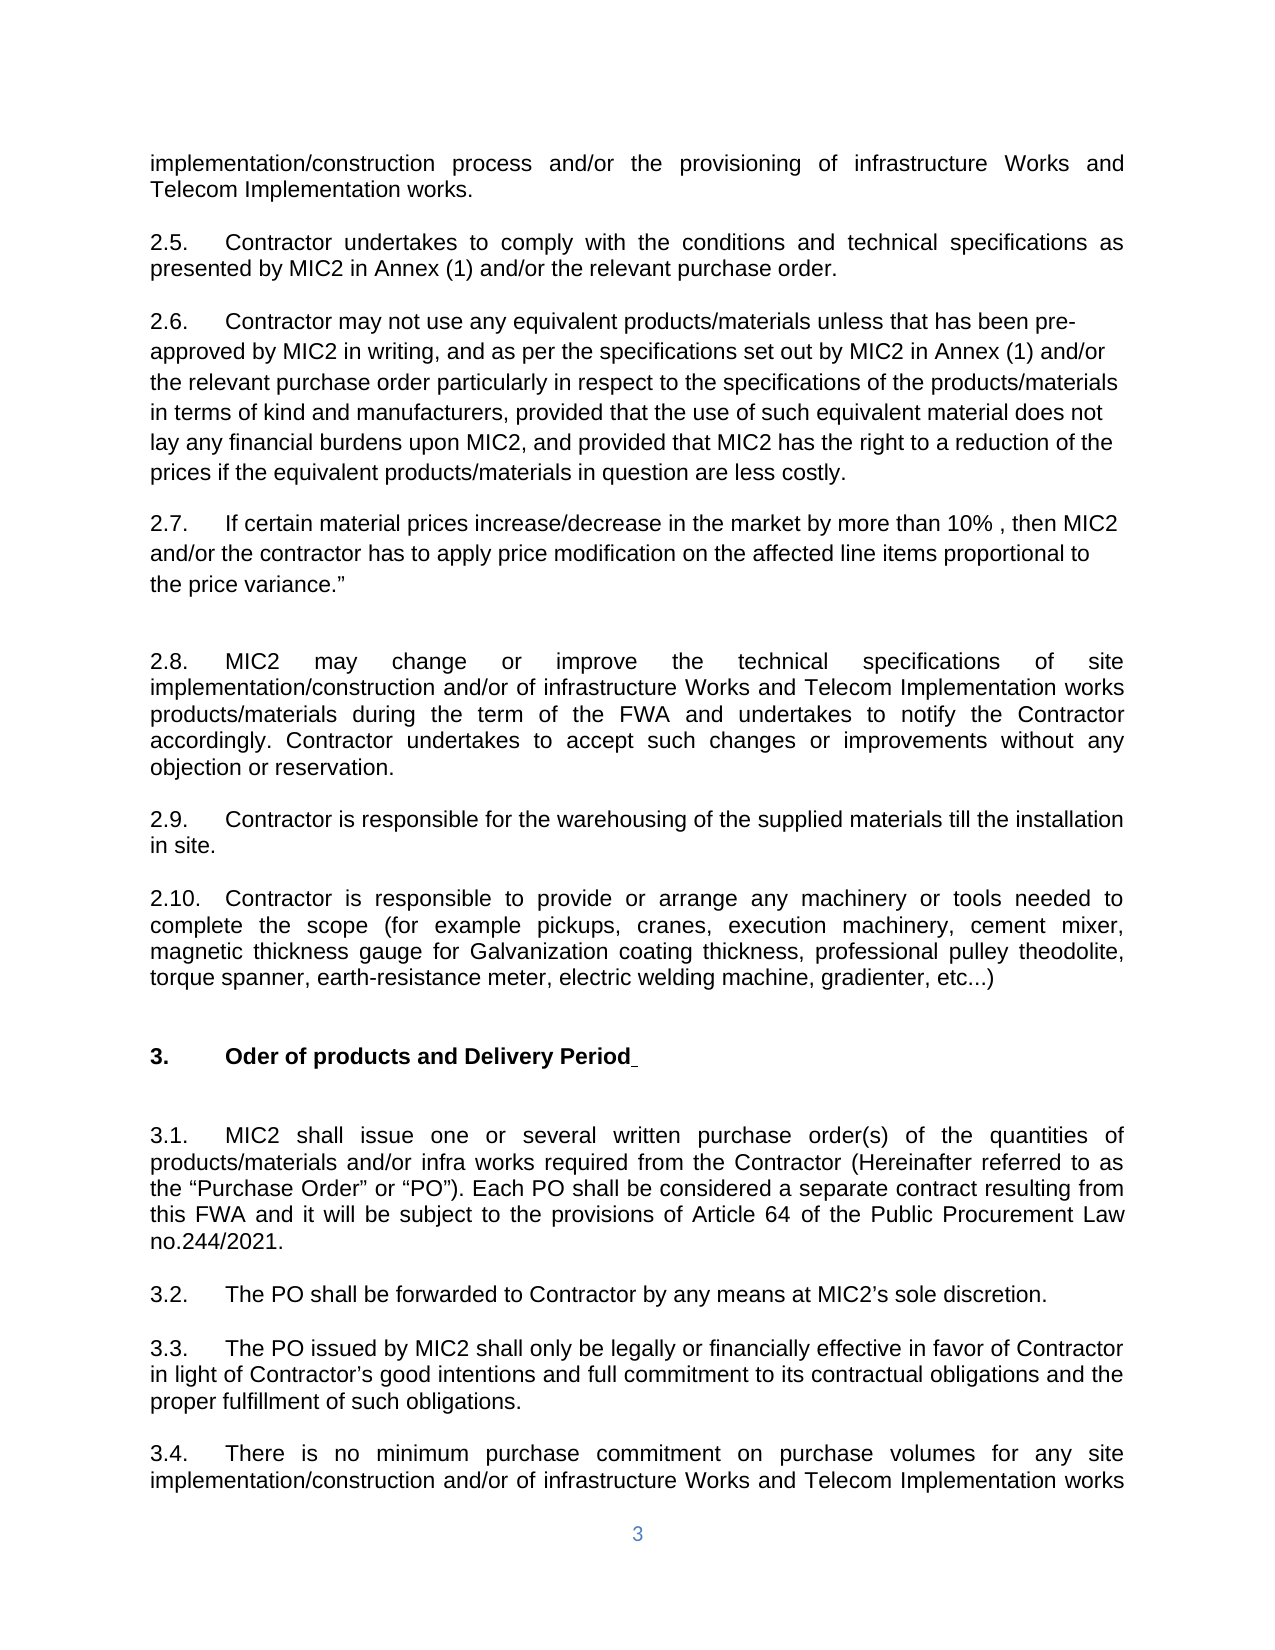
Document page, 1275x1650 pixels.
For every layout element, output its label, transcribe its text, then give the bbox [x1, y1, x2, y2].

text 2.8. MIC2 may change or improve the technical specifications of site implementation/construction and/or of infrastructure Works and Telecom Implementation works products/materials during the term of the FWA and undertakes to notify the Contractor accordingly. Contractor undertakes to accept such changes or improvements without any objection or reservation. [150, 648, 1125, 780]
text 2.10. Contractor is responsible to provide or arrange any machinery or tools needed to complete the scope (for example pickups, cranes, execution machinery, cement mixer, magnetic thickness gauge for Galvanization coating thickness, professional pulley theodolite, torque spanner, earth-resistance meter, electric welding machine, gradienter, etc...) [150, 885, 1125, 991]
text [150, 150, 1125, 203]
text 3.1. MIC2 shall issue one or several written purchase order(s) of the quantities of products/materials and/or infra works required from the Contractor (Hereinafter referred to as the “Purchase Order” or “PO”). Each PO shall be considered a separate contract resulting from this FWA and it will be subject to the provisions of Article 64 of the Public Procurement Law no.244/2021. [150, 1122, 1125, 1254]
text 2.5. Contractor undertakes to comply with the conditions and technical specifications as presented by MIC2 in Annex (1) and/or the relevant purchase order. [150, 229, 1125, 282]
text 3.2. The PO shall be forwarded to Contractor by any means at MIC2’s sole discretion. [150, 1281, 1125, 1307]
text 2.6. Contractor may not use any equivalent products/materials unless that has been pre-approved by MIC2 in writing, and as per the specifications set out by MIC2 in Annex (1) and/or the relevant purchase order particularly in respect to the specifications of the products/materials in terms of kind and manufacturers, provided that the use of such equivalent material does not lay any financial burdens upon MIC2, and provided that MIC2 has the right to a reduction of the prices if the equivalent products/materials in question are less costly. [150, 308, 1125, 486]
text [150, 1440, 1125, 1493]
text 2.9. Contractor is responsible for the warehousing of the supplied materials till the installation in site. [150, 806, 1125, 859]
text 3. Oder of products and Delivery Period [150, 1043, 1125, 1070]
text 3.3. The PO issued by MIC2 shall only be legally or financially effective in favor of Contractor in light of Contractor’s good intentions and full commitment to its contractual obligations and the proper fulfillment of such obligations. [150, 1335, 1125, 1414]
text 2.7. If certain material prices increase/decrease in the market by more than 10% , then MIC2 and/or the contractor has to apply price modification on the affected line items proportional to the price variance.” [150, 510, 1125, 597]
